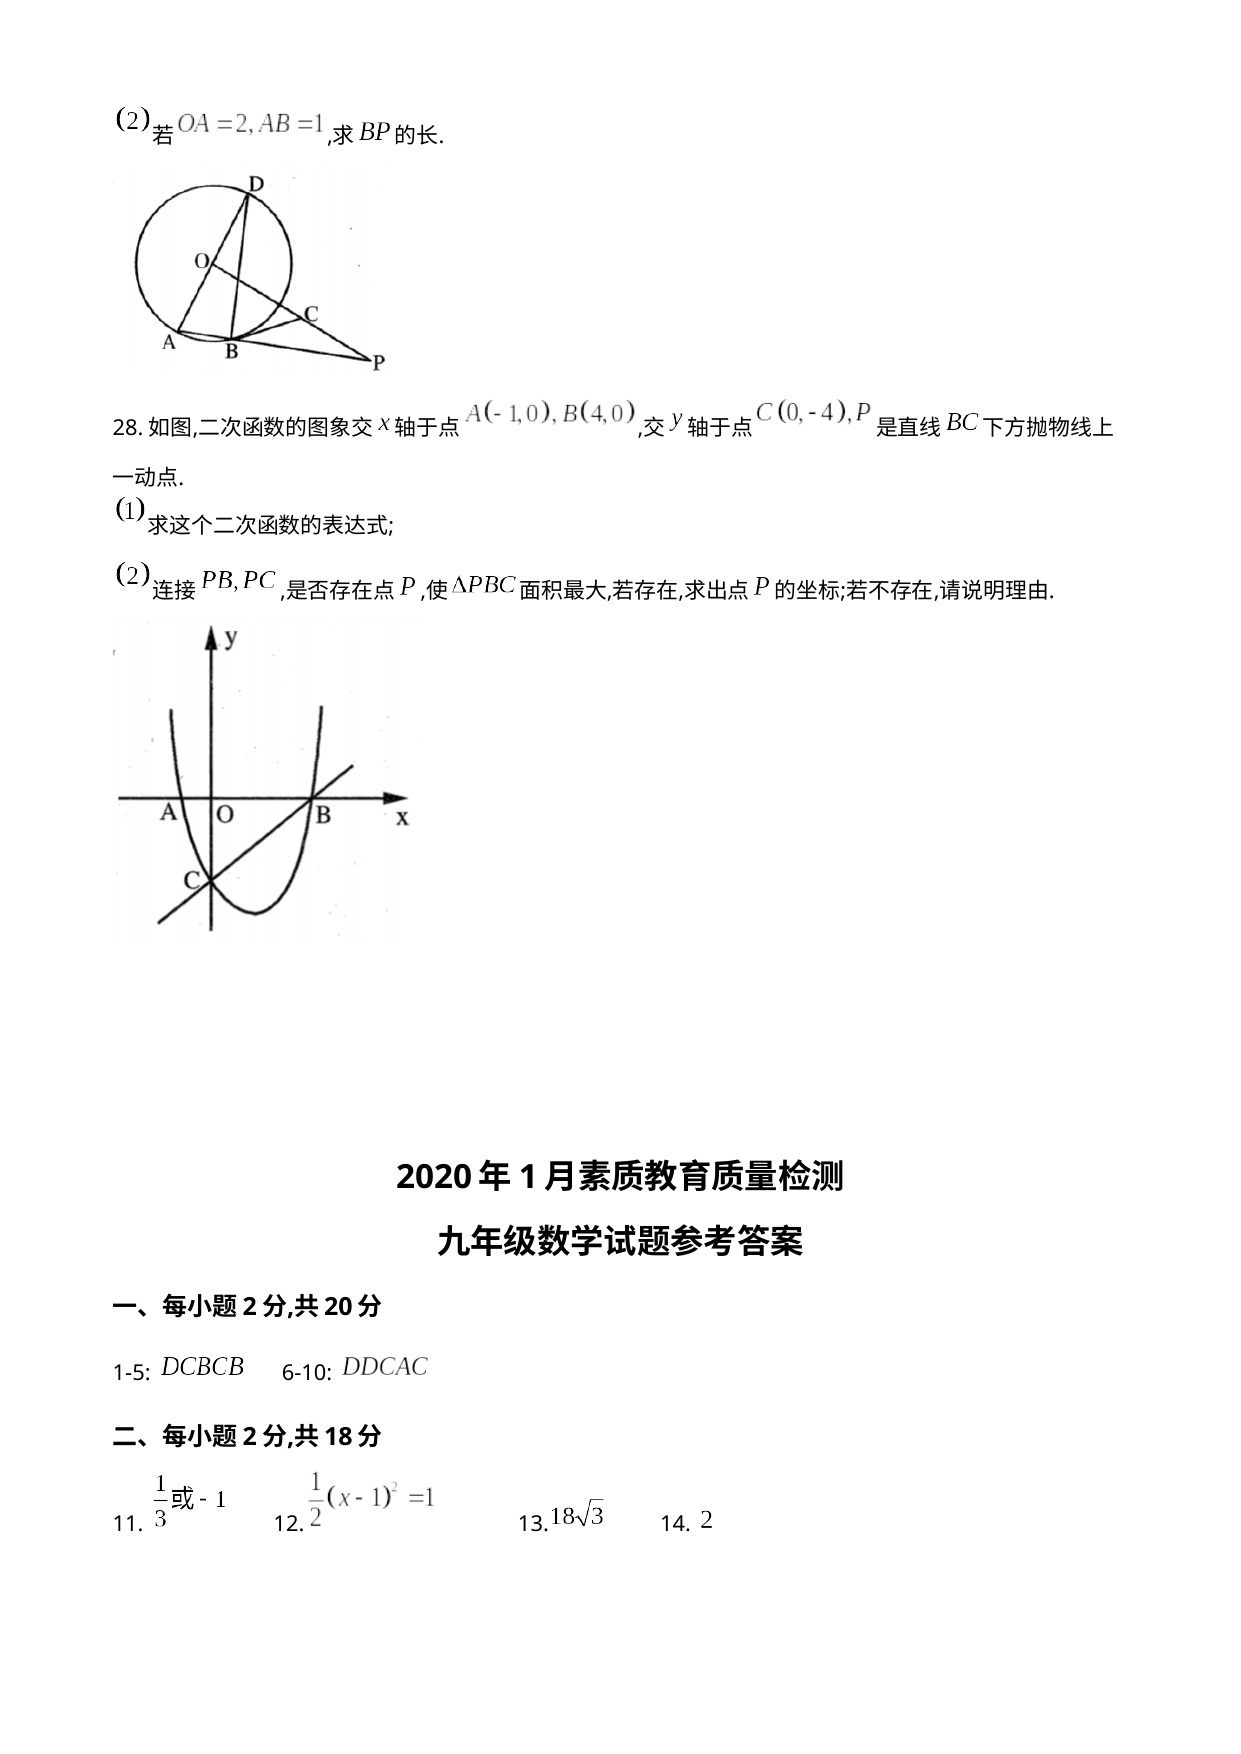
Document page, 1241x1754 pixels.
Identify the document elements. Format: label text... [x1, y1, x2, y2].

text 九年级数学试题参考答案 [112, 1207, 1128, 1272]
text 28. 如图,二次函数的图象交轴于点,交轴于点是直线下方抛物线上一动点. [112, 394, 1128, 492]
text 连接,是否存在点,使面积最大,若存在,求出点的坐标;若不存在,请说明理由. [112, 557, 1128, 622]
text 求这个二次函数的表达式; [112, 492, 1128, 557]
text 1-5: 6-10: [112, 1337, 1128, 1402]
text 二、每小题2分,共18分 [112, 1402, 1128, 1467]
picture [112, 166, 395, 375]
text 2020年1月素质教育质量检测 [112, 1142, 1128, 1207]
picture [112, 621, 426, 944]
text 一、每小题2分,共20分 [112, 1272, 1128, 1337]
text 若,求的长. [112, 102, 1128, 167]
text 11. 12. 13. 14. [112, 1467, 1128, 1564]
